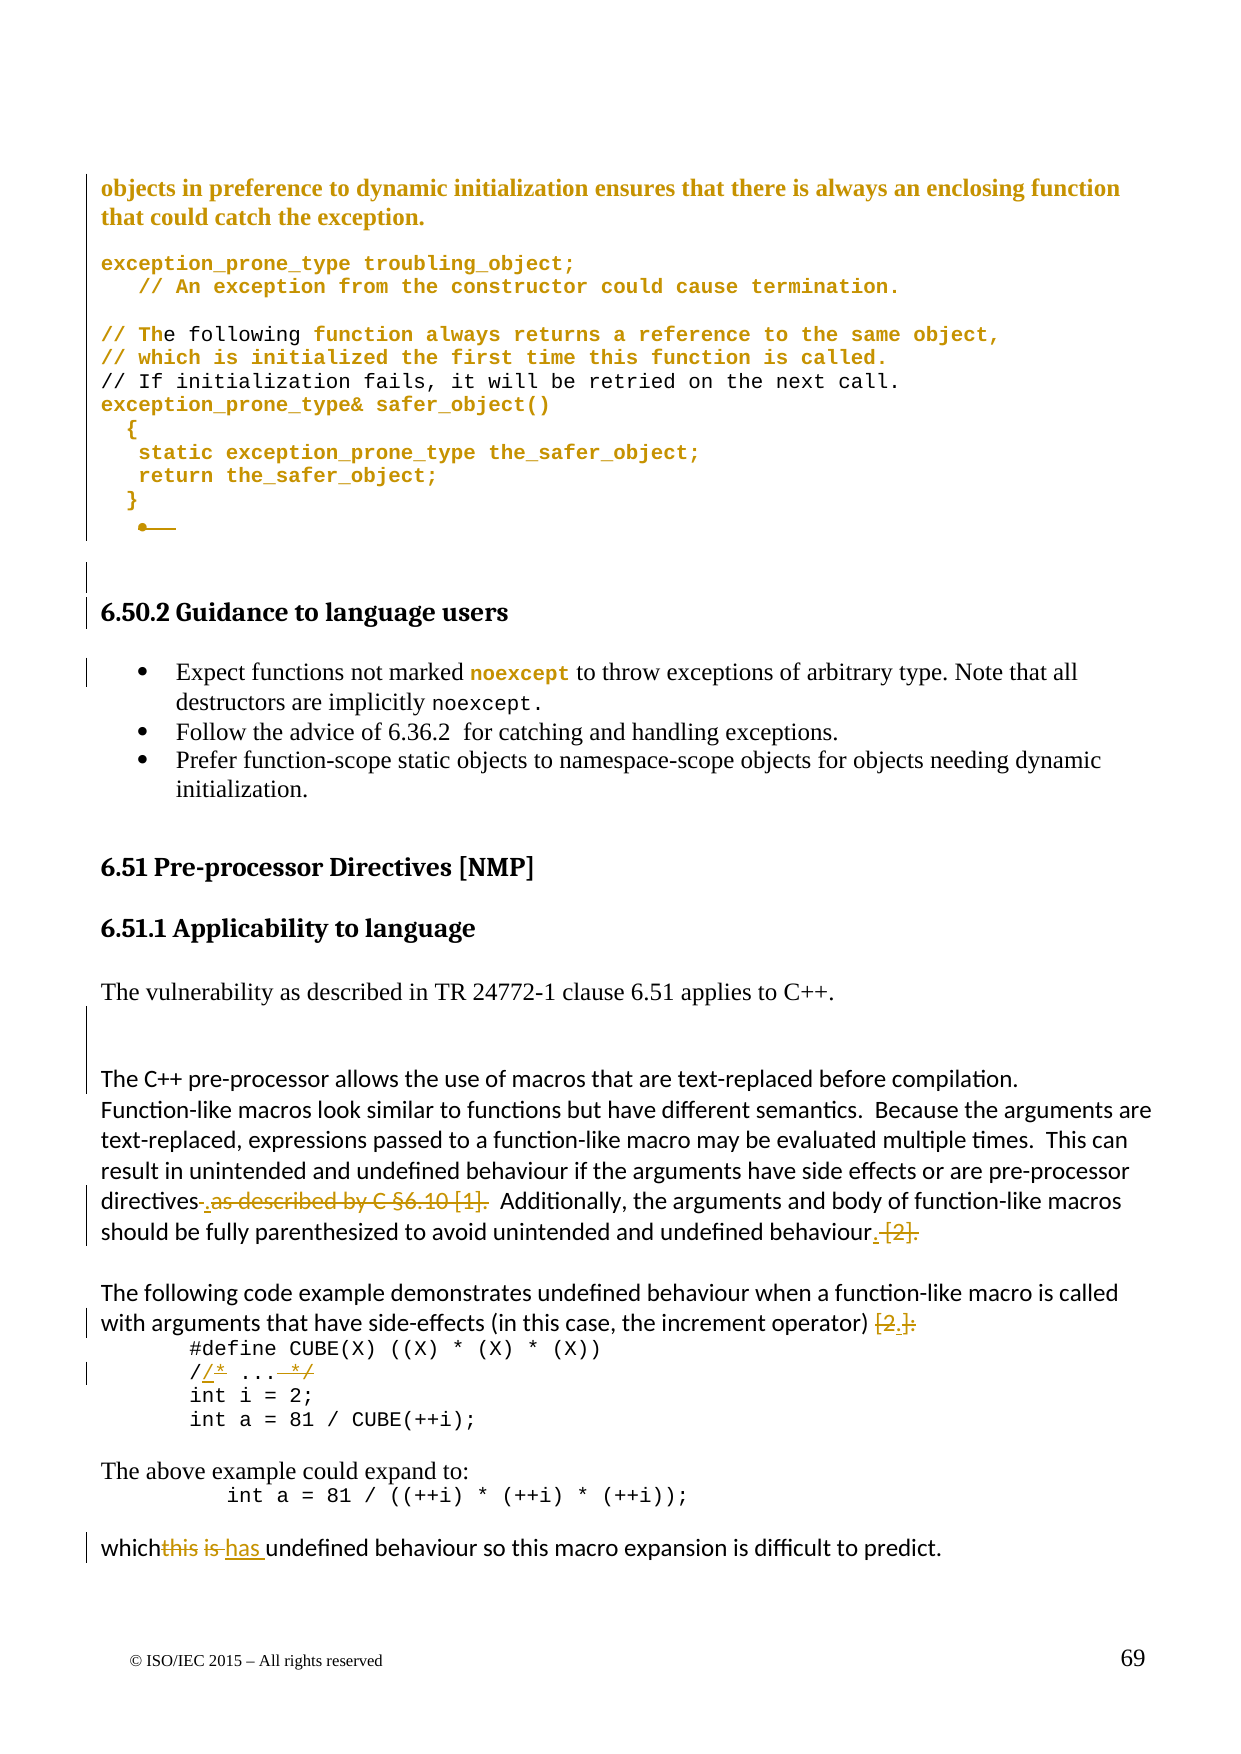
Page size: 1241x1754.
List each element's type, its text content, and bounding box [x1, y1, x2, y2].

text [101, 173, 1164, 371]
text #define CUBE(X) ((X) * (X) * (X)) [189, 1338, 1164, 1362]
text which undefined behaviour so this macro expansion is difficult to predict. [101, 1532, 1164, 1563]
text int a = 81 / CUBE(++i); [189, 1409, 1164, 1433]
text The above example could expand to: [101, 1456, 1164, 1485]
list Expect functions not marked noexcept to throw exceptions of arbitrary type. Note that all destructors are implicitly noexcept. [138, 657, 1164, 717]
text int i = 2; [189, 1385, 1164, 1409]
subtitle 6.50.2 Guidance to language users [101, 597, 1164, 628]
text The following code example demonstrates undefined behaviour when a function-like macro is called with arguments that have side-effects (in this case, the increment operator) [101, 1277, 1164, 1338]
list Follow the advice of 6.36.2 for catching and handling exceptions. [138, 717, 1164, 745]
text // If initialization fails, it will be retried on the next call. exception_prone_type& safer_object() { static exception_prone_type the_safer_object; return the_safer_object; } [101, 371, 1164, 513]
subtitle 6.51 Pre-processor Directives [NMP] [101, 852, 1164, 884]
text The vulnerability as described in TR 24772-1 clause 6.51 applies to C++. [101, 977, 1164, 1006]
text Function-like macros look similar to functions but have different semantics. Because the arguments are text-replaced, expressions passed to a function-like macro may be evaluated multiple times. This can result in unintended and undefined behaviour if the arguments have side effects or are pre-processor directives Additionally, the arguments and body of function-like macros should be fully parenthesized to avoid unintended and undefined behaviour [101, 1094, 1164, 1246]
text The C++ pre-processor allows the use of macros that are text-replaced before compilation. [101, 1063, 1164, 1094]
text int a = 81 / ((++i) * (++i) * (++i)); [189, 1485, 1164, 1509]
text / ... [189, 1362, 1164, 1385]
subtitle 6.51.1 Applicability to language [101, 913, 1164, 944]
list Prefer function-scope static objects to namespace-scope objects for objects needing dynamic initialization. [138, 745, 1164, 803]
